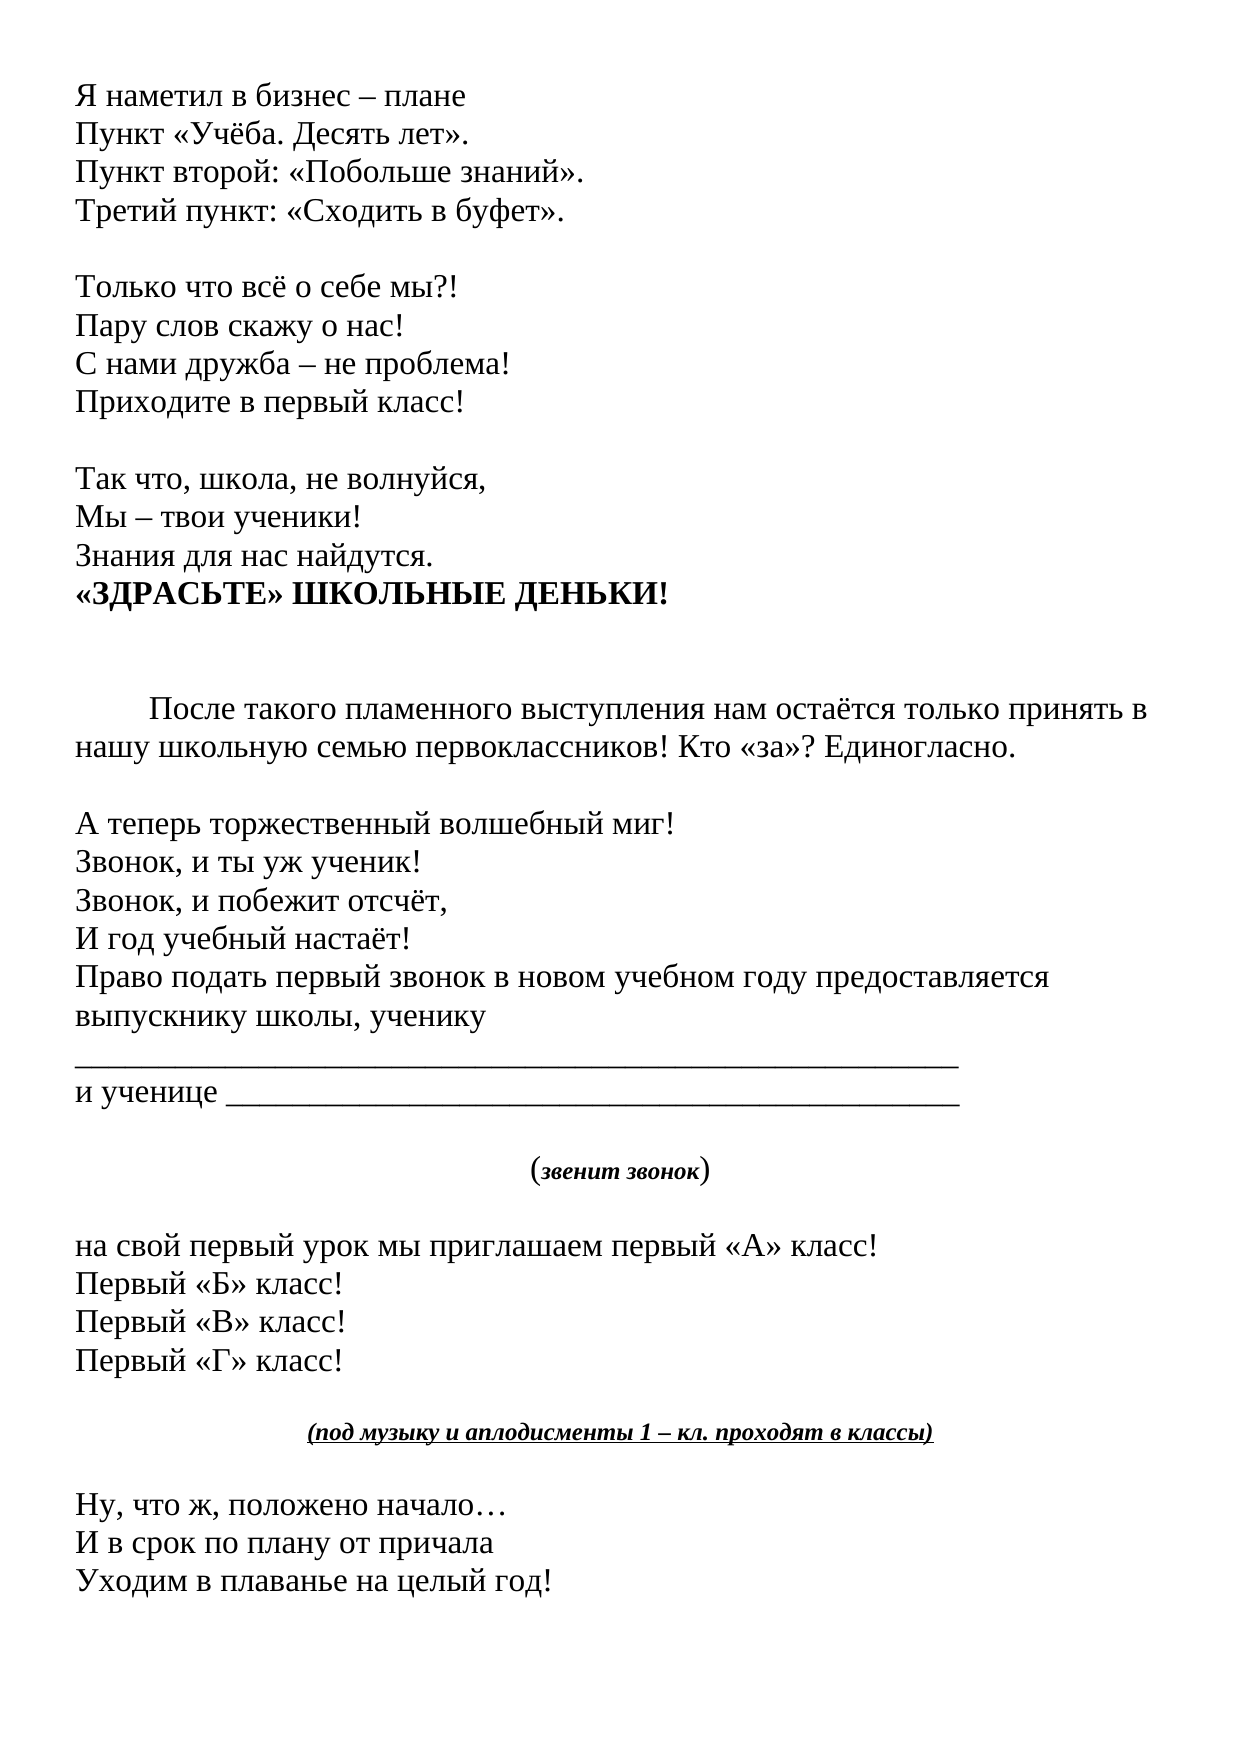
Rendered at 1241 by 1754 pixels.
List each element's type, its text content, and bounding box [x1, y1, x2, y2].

text Мы – твои ученики! [75, 497, 1165, 535]
text После такого пламенного выступления нам остаётся только принять в нашу школьную семью первоклассников! Кто «за»? Единогласно. [75, 688, 1165, 765]
text Пункт второй: «Побольше знаний». [75, 152, 1165, 190]
text Первый «В» класс! [75, 1302, 1165, 1340]
text И в срок по плану от причала [75, 1522, 1165, 1560]
text А теперь торжественный волшебный миг! [75, 803, 1165, 842]
text (под музыку и аплодисменты 1 – кл. проходят в классы) [75, 1417, 1165, 1445]
text Так что, школа, не волнуйся, [75, 458, 1165, 497]
text (звенит звонок) [75, 1148, 1165, 1187]
text Первый «Б» класс! [75, 1263, 1165, 1302]
text Уходим в плаванье на целый год! [75, 1560, 1165, 1599]
text Право подать первый звонок в новом учебном году предоставляется выпускнику школы, ученику _____________________________________________________ [75, 957, 1165, 1072]
text Приходите в первый класс! [75, 382, 1165, 420]
text С нами дружба – не проблема! [75, 343, 1165, 382]
text Я наметил в бизнес – плане [75, 75, 1165, 113]
text Третий пункт: «Сходить в буфет». [75, 190, 1165, 228]
text Звонок, и ты уж ученик! [75, 842, 1165, 880]
text Только что всё о себе мы?! [75, 267, 1165, 305]
text на свой первый урок мы приглашаем первый «А» класс! [75, 1225, 1165, 1263]
text И год учебный настаёт! [75, 918, 1165, 957]
text и ученице ____________________________________________ [75, 1072, 1165, 1110]
text Знания для нас найдутся. [75, 535, 1165, 573]
text Пару слов скажу о нас! [75, 305, 1165, 343]
text Ну, что ж, положено начало… [75, 1484, 1165, 1522]
text «ЗДРАСЬТЕ» ШКОЛЬНЫЕ ДЕНЬКИ! [75, 573, 1165, 612]
text Звонок, и побежит отсчёт, [75, 880, 1165, 918]
text Первый «Г» класс! [75, 1340, 1165, 1378]
text Пункт «Учёба. Десять лет». [75, 113, 1165, 152]
